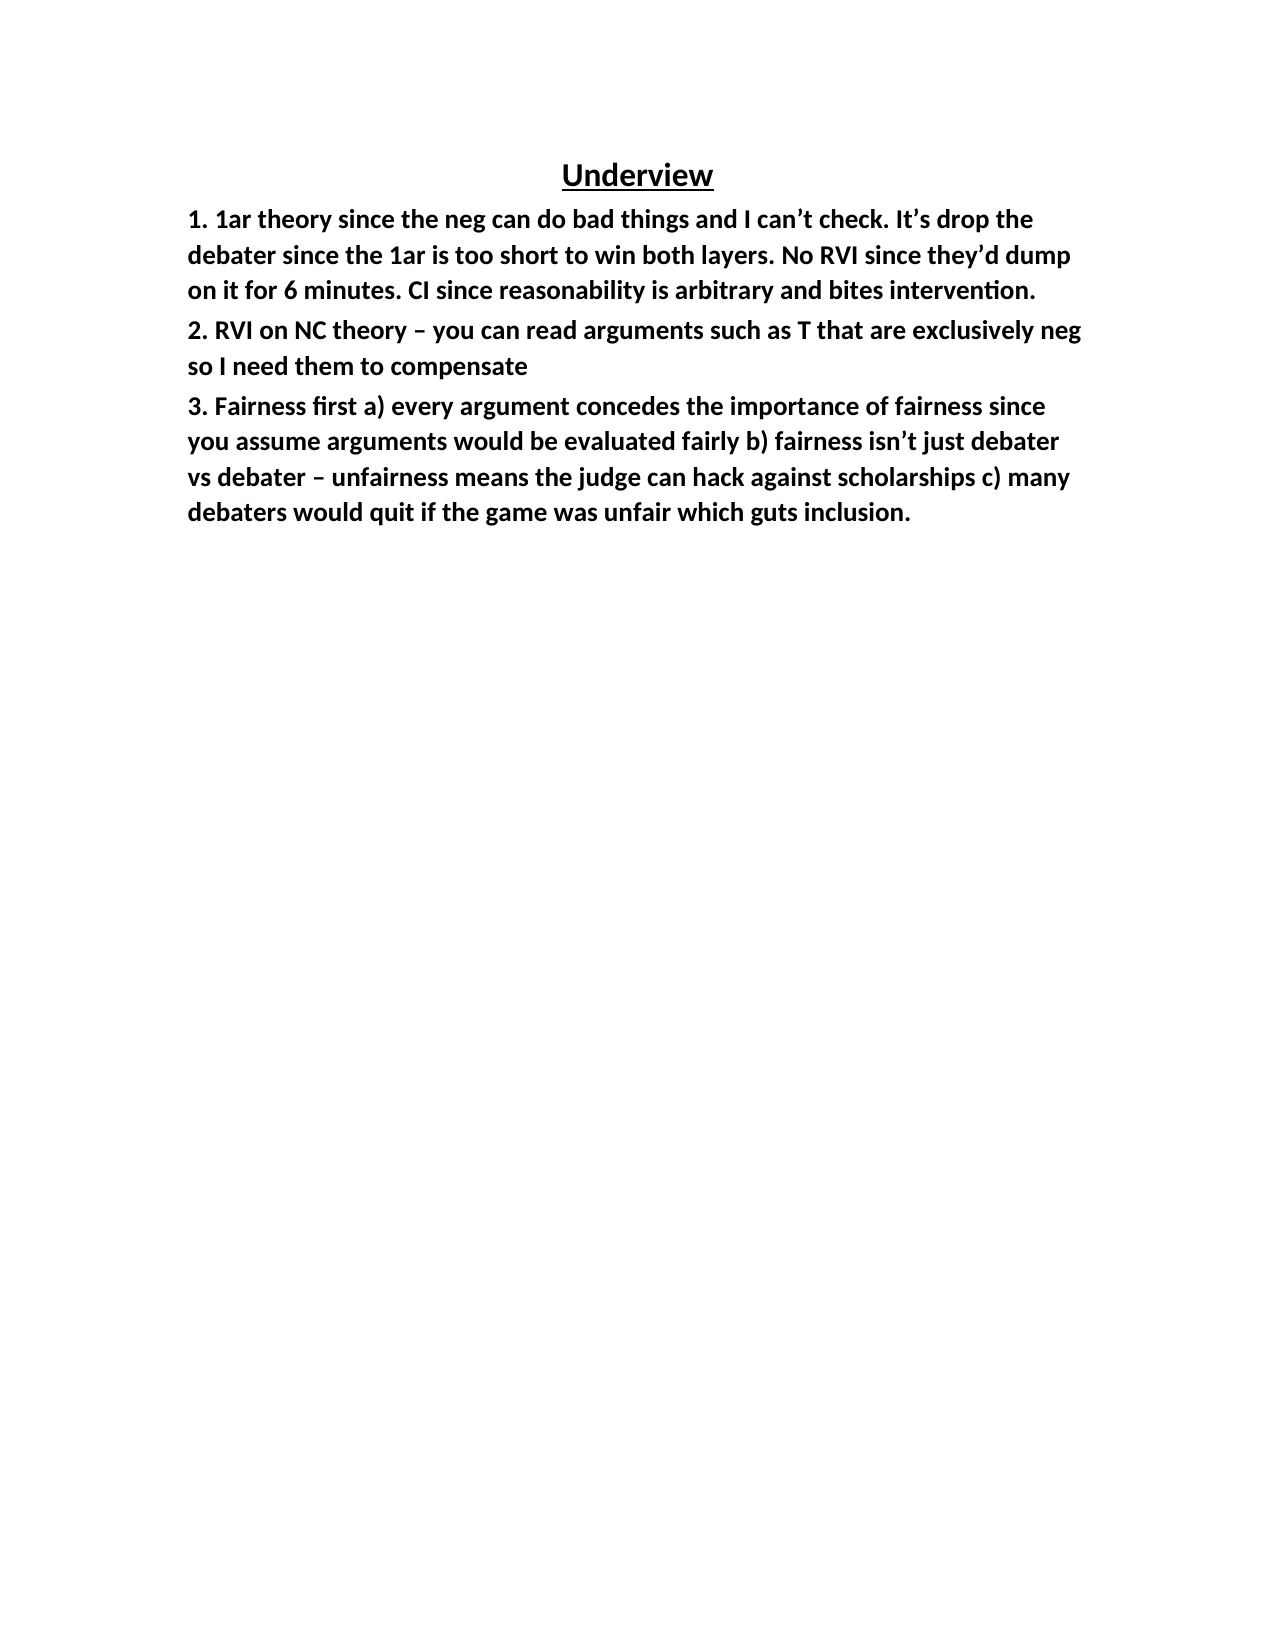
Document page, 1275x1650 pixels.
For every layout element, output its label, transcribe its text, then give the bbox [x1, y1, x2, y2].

subtitle 2. RVI on NC theory – you can read arguments such as T that are exclusively neg so I need them to compensate [187, 313, 1087, 382]
subtitle 1. 1ar theory since the neg can do bad things and I can’t check. It’s drop the debater since the 1ar is too short to win both layers. No RVI since they’d dump on it for 6 minutes. CI since reasonability is arbitrary and bites intervention. [187, 202, 1087, 307]
subtitle 3. Fairness first a) every argument concedes the importance of fairness since you assume arguments would be evaluated fairly b) fairness isn’t just debater vs debater – unfairness means the judge can hack against scholarships c) many debaters would quit if the game was unfair which guts inclusion. [187, 389, 1087, 529]
subtitle Underview [187, 154, 1087, 195]
